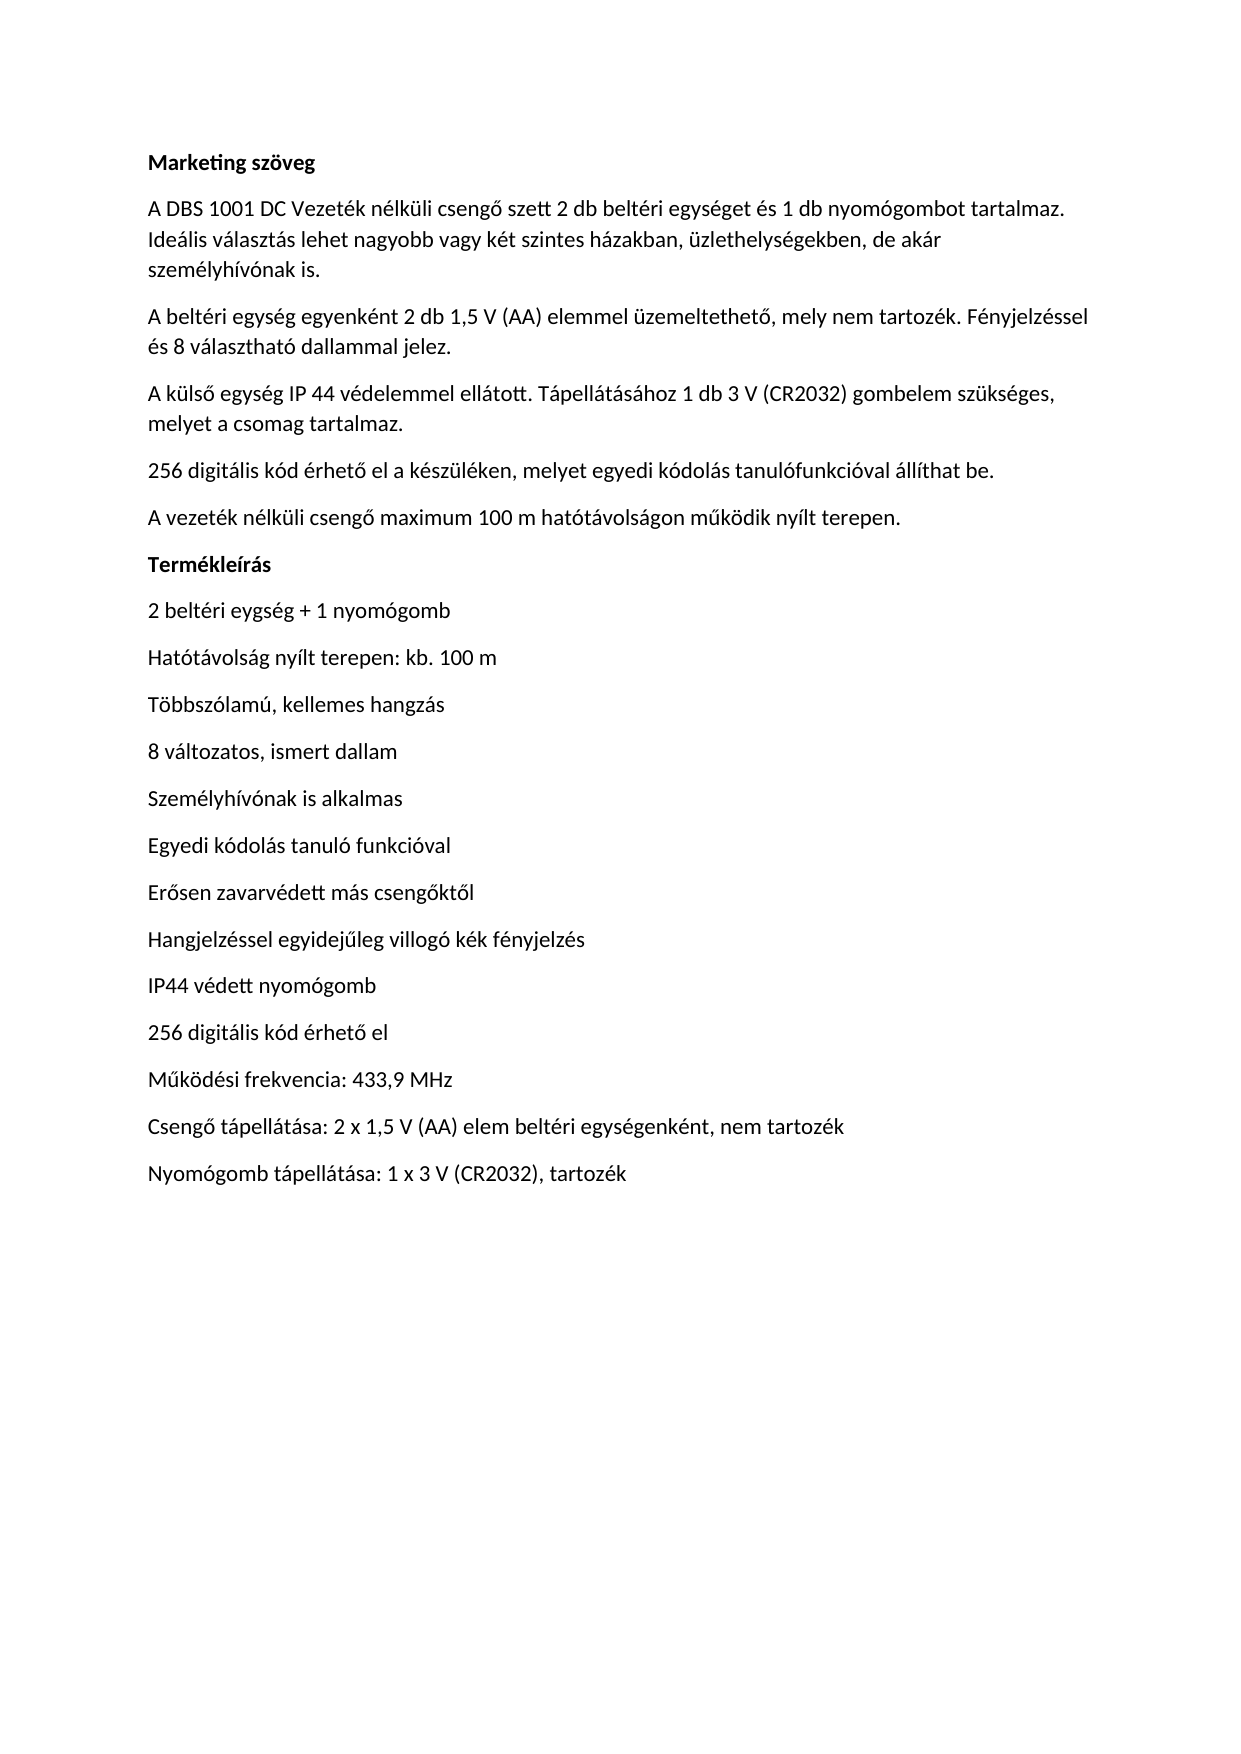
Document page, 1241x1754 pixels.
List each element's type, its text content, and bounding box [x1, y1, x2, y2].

text 8 változatos, ismert dallam [148, 737, 1093, 765]
text 2 beltéri eygség + 1 nyomógomb [148, 597, 1093, 624]
text A beltéri egység egyenként 2 db 1,5 V (AA) elemmel üzemeltethető, mely nem tartozék. Fényjelzéssel és 8 választható dallammal jelez. [148, 302, 1093, 360]
text A vezeték nélküli csengő maximum 100 m hatótávolságon működik nyílt terepen. [148, 503, 1093, 531]
text A DBS 1001 DC Vezeték nélküli csengő szett 2 db beltéri egységet és 1 db nyomógombot tartalmaz. Ideális választás lehet nagyobb vagy két szintes házakban, üzlethelységekben, de akár személyhívónak is. [148, 194, 1093, 283]
text Többszólamú, kellemes hangzás [148, 690, 1093, 718]
text Csengő tápellátása: 2 x 1,5 V (AA) elem beltéri egységenként, nem tartozék [148, 1112, 1093, 1140]
text IP44 védett nyomógomb [148, 972, 1093, 999]
text Működési frekvencia: 433,9 MHz [148, 1065, 1093, 1093]
text Erősen zavarvédett más csengőktől [148, 878, 1093, 906]
text Hangjelzéssel egyidejűleg villogó kék fényjelzés [148, 925, 1093, 953]
text 256 digitális kód érhető el [148, 1018, 1093, 1046]
text Nyomógomb tápellátása: 1 x 3 V (CR2032), tartozék [148, 1159, 1093, 1187]
text Hatótávolság nyílt terepen: kb. 100 m [148, 643, 1093, 671]
text Személyhívónak is alkalmas [148, 784, 1093, 812]
text 256 digitális kód érhető el a készüléken, melyet egyedi kódolás tanulófunkcióval állíthat be. [148, 456, 1093, 484]
text Termékleírás [148, 550, 1093, 578]
text Egyedi kódolás tanuló funkcióval [148, 831, 1093, 859]
text A külső egység IP 44 védelemmel ellátott. Tápellátásához 1 db 3 V (CR2032) gombelem szükséges, melyet a csomag tartalmaz. [148, 379, 1093, 437]
text Marketing szöveg [148, 148, 1093, 176]
